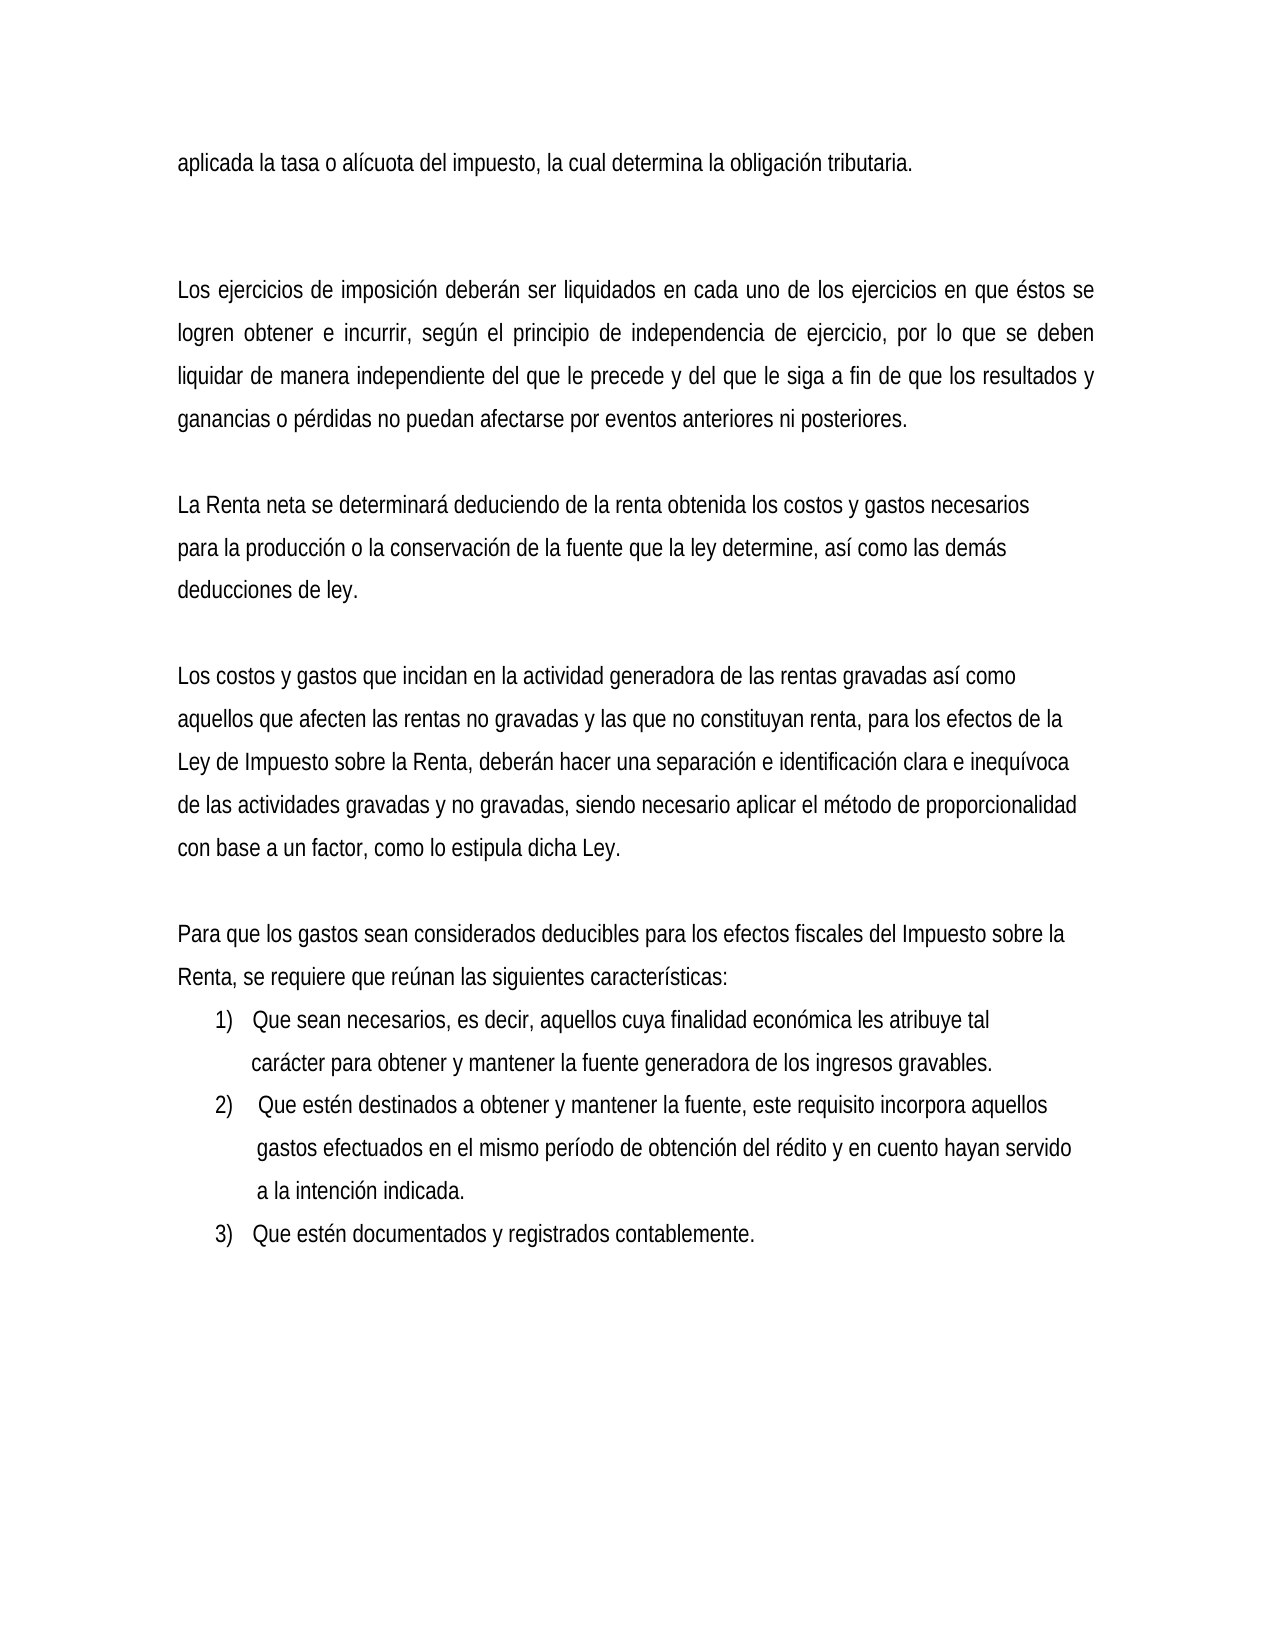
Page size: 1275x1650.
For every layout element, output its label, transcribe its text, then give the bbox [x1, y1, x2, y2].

text carácter para obtener y mantener la fuente generadora de los ingresos gravables. [177, 1048, 1098, 1076]
text gastos efectuados en el mismo período de obtención del rédito y en cuento hayan servido [177, 1133, 1098, 1162]
text a la intención indicada. [177, 1176, 1098, 1205]
list Que estén documentados y registrados contablemente. [215, 1219, 1098, 1248]
text La Renta neta se determinará deduciendo de la renta obtenida los costos y gastos necesarios [177, 490, 1098, 518]
text Para que los gastos sean considerados deducibles para los efectos fiscales del Impuesto sobre la [177, 919, 1098, 947]
text aplicada la tasa o alícuota del impuesto, la cual determina la obligación tributaria. [177, 148, 1098, 176]
text Ley de Impuesto sobre la Renta, deberán hacer una separación e identificación clara e inequívoca de las actividades gravadas y no gravadas, siendo necesario aplicar el método de proporcionalidad con base a un factor, como lo estipula dicha Ley. [177, 747, 1098, 862]
list Que sean necesarios, es decir, aquellos cuya finalidad económica les atribuye tal [215, 1005, 1098, 1033]
text Los ejercicios de imposición deberán ser liquidados en cada uno de los ejercicios en que éstos se logren obtener e incurrir, según el principio de independencia de ejercicio, por lo que se deben liquidar de manera independiente del que le precede y del que le siga a fin de que los resultados y ganancias o pérdidas no puedan afectarse por eventos anteriores ni posteriores. [177, 275, 1098, 432]
text Los costos y gastos que incidan en la actividad generadora de las rentas gravadas así como aquellos que afecten las rentas no gravadas y las que no constituyan renta, para los efectos de la [177, 661, 1098, 733]
list Que estén destinados a obtener y mantener la fuente, este requisito incorpora aquellos [215, 1091, 1098, 1119]
text para la producción o la conservación de la fuente que la ley determine, así como las demás deducciones de ley. [177, 533, 1098, 604]
text Renta, se requiere que reúnan las siguientes características: [177, 962, 1098, 990]
